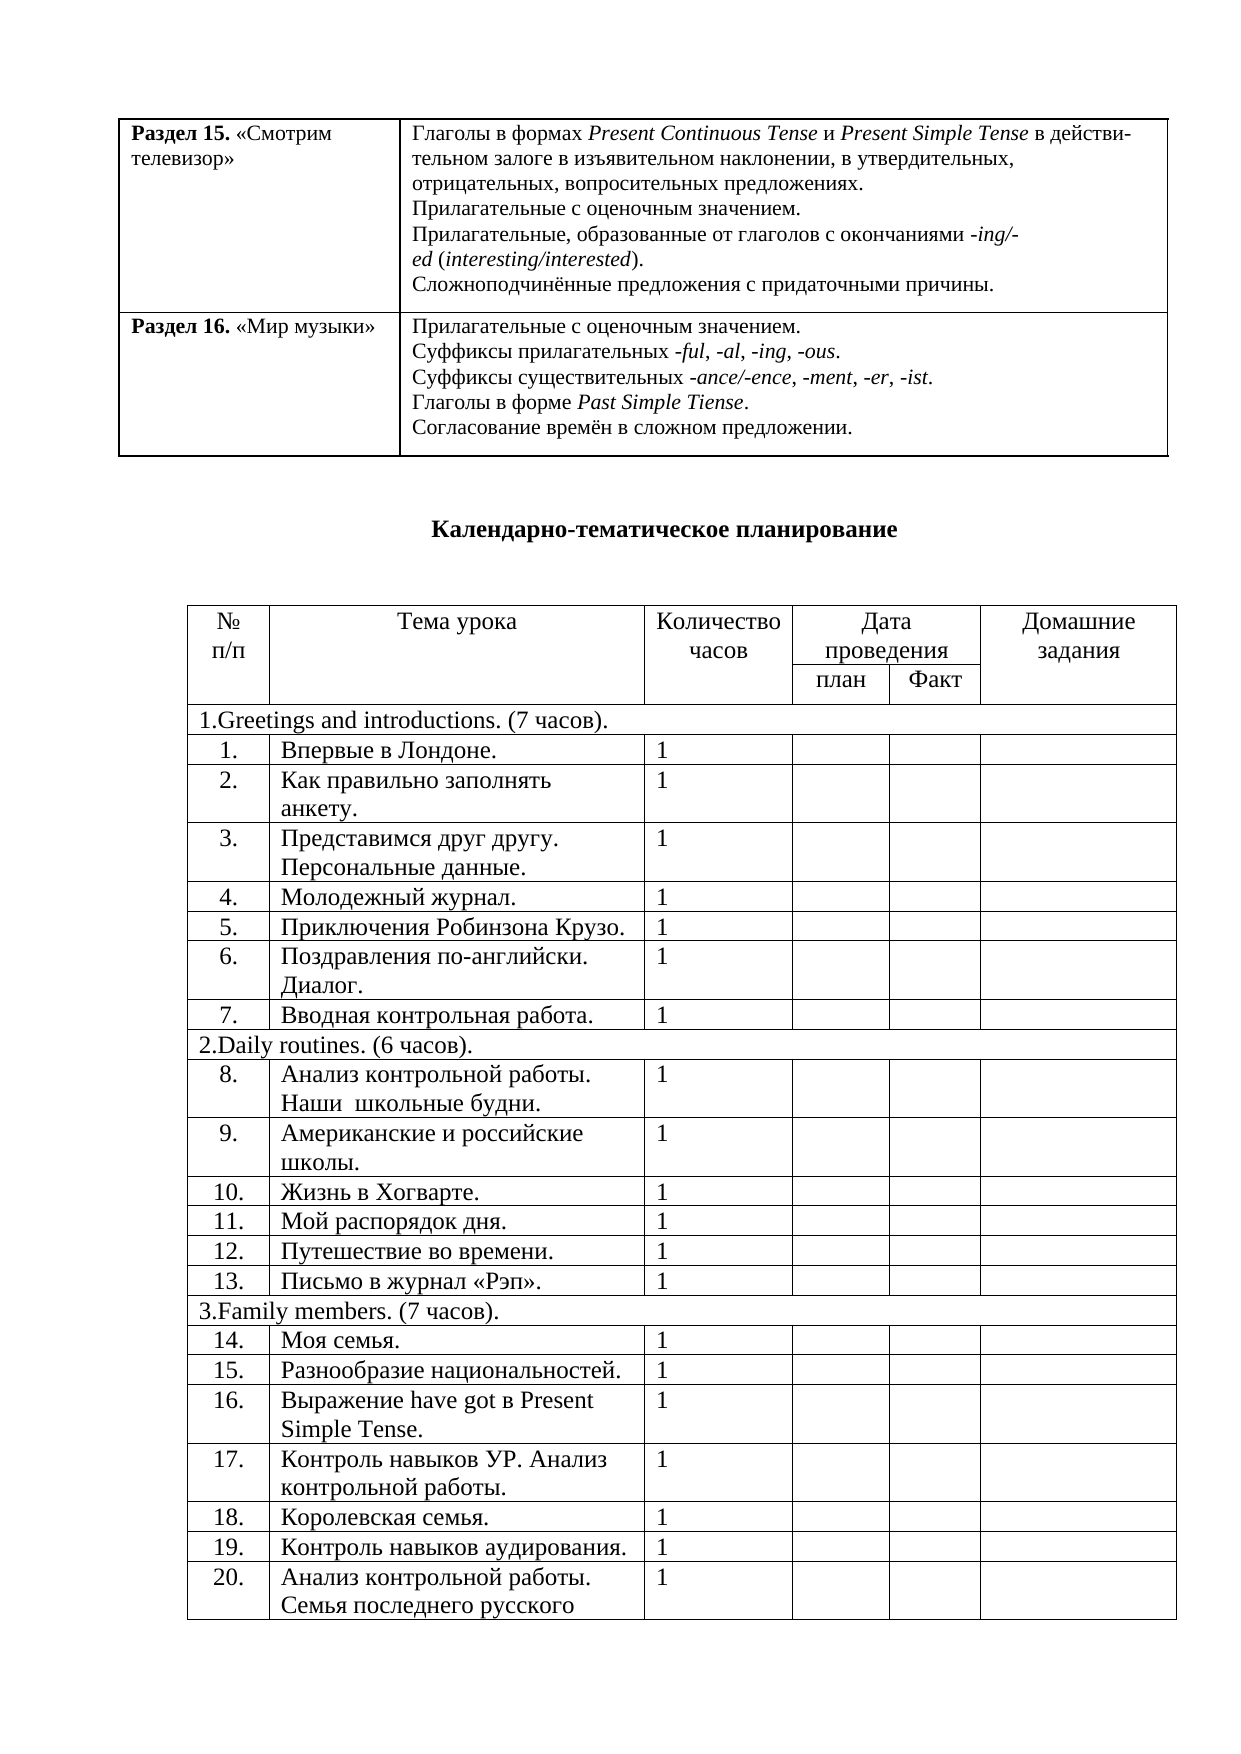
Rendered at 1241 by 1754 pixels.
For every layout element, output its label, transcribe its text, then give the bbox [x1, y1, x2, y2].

table_cell [793, 1326, 889, 1354]
table_cell [890, 1444, 980, 1501]
table_cell [793, 1502, 889, 1531]
table_cell 1 [645, 1562, 792, 1619]
table_cell Жизнь в Хогварте. [270, 1177, 644, 1205]
table_header Дата проведения [793, 606, 980, 663]
table_cell 15. [188, 1355, 269, 1384]
table_cell [981, 1355, 1176, 1384]
table_cell [890, 1562, 980, 1619]
table_cell 3.Family members. (7 часов). [188, 1296, 1176, 1324]
table_cell [793, 1060, 889, 1117]
table_cell 17. [188, 1444, 269, 1501]
table_cell 1 [645, 765, 792, 822]
table_cell 1 [645, 882, 792, 911]
table_cell 9. [188, 1118, 269, 1176]
table_cell 1 [645, 1177, 792, 1205]
table_cell [793, 1000, 889, 1029]
table_cell [793, 1266, 889, 1295]
table_cell Выражение have got в Present Simple Tense. [270, 1385, 644, 1443]
table_cell Королевская семья. [270, 1502, 644, 1531]
table_cell 1 [645, 912, 792, 940]
table_cell [890, 1206, 980, 1235]
table_cell 1 [645, 1206, 792, 1235]
table_cell Факт [890, 665, 980, 704]
text Календарно-тематическое планирование [177, 514, 1152, 543]
table_cell [890, 1355, 980, 1384]
table_cell 1 [645, 735, 792, 764]
table_cell [793, 735, 889, 764]
table_cell [981, 941, 1176, 999]
table_cell Письмо в журнал «Рэп». [270, 1266, 644, 1295]
table_cell 1. [188, 735, 269, 764]
table_cell 7. [188, 1000, 269, 1029]
table_cell 1 [645, 1236, 792, 1265]
table_cell [981, 1206, 1176, 1235]
table_cell [981, 1502, 1176, 1531]
table_cell Раздел 15. «Смотрим телевизор» [120, 120, 399, 312]
table_cell [793, 765, 889, 822]
table_cell 18. [188, 1502, 269, 1531]
table_cell [981, 912, 1176, 940]
table_cell Как правильно заполнять анкету. [270, 765, 644, 822]
table_cell [793, 1206, 889, 1235]
table_cell [981, 1326, 1176, 1354]
table_cell 1 [645, 1355, 792, 1384]
table_cell 2.Daily routines. (6 часов). [188, 1030, 1176, 1058]
table_cell [981, 823, 1176, 881]
table_cell 5. [188, 912, 269, 940]
table_cell 13. [188, 1266, 269, 1295]
table_cell [981, 1532, 1176, 1561]
table_cell [793, 1532, 889, 1561]
table_cell [981, 882, 1176, 911]
table_cell [890, 1118, 980, 1176]
table_cell [981, 1236, 1176, 1265]
table_header Тема урока [270, 606, 644, 704]
table_cell Контроль навыков УР. Анализ контрольной работы. [270, 1444, 644, 1501]
table_cell 1 [645, 1118, 792, 1176]
table_cell Моя семья. [270, 1326, 644, 1354]
table_cell Контроль навыков аудирования. [270, 1532, 644, 1561]
table_cell [793, 1236, 889, 1265]
table_cell 8. [188, 1060, 269, 1117]
table_cell Прилагательные с оценочным значением. Суффиксы прилагательных -ful, -al, -ing, -ous. Суффиксы существительных -ance/-ence, -ment, -er, -ist. Глаголы в форме Past Simple Tiense. Согласование времён в сложном предложении. [401, 313, 1167, 455]
table_cell 6. [188, 941, 269, 999]
table_cell Молодежный журнал. [270, 882, 644, 911]
table_cell [890, 1385, 980, 1443]
table_cell [793, 912, 889, 940]
table_cell Раздел 16. «Мир музыки» [120, 313, 399, 455]
table_cell [981, 1385, 1176, 1443]
table_cell 10. [188, 1177, 269, 1205]
table_cell 1 [645, 1444, 792, 1501]
table_cell Глаголы в формах Present Continuous Tense и Present Simple Tense в действительном залоге в изъявительном наклонении, в утвердительных, отрицательных, вопросительных предложениях. Прилагательные с оценочным значением. Прилагательные, образованные от глаголов с окончаниями -ing/-ed (interesting/interested). Сложноподчинённые предложения с придаточными причины. [401, 120, 1167, 312]
table_cell [981, 1177, 1176, 1205]
table_cell [981, 1000, 1176, 1029]
table_cell 20. [188, 1562, 269, 1619]
table_cell Американские и российские школы. [270, 1118, 644, 1176]
table_cell 19. [188, 1532, 269, 1561]
table_cell Впервые в Лондоне. [270, 735, 644, 764]
table_cell [890, 823, 980, 881]
table_cell [981, 1266, 1176, 1295]
table_cell [981, 1562, 1176, 1619]
table_cell 16. [188, 1385, 269, 1443]
table_cell Анализ контрольной работы. Наши школьные будни. [270, 1060, 644, 1117]
table_cell [981, 1444, 1176, 1501]
table_cell [793, 823, 889, 881]
table_header Количество часов [645, 606, 792, 704]
table_cell [793, 1385, 889, 1443]
table_cell [890, 1502, 980, 1531]
table_cell [793, 1355, 889, 1384]
table_cell 1 [645, 1502, 792, 1531]
table_cell [890, 1060, 980, 1117]
table_cell [890, 1532, 980, 1561]
table_cell [793, 941, 889, 999]
table_cell Мой распорядок дня. [270, 1206, 644, 1235]
table_cell 1 [645, 823, 792, 881]
table_cell Приключения Робинзона Крузо. [270, 912, 644, 940]
table_cell 3. [188, 823, 269, 881]
table_cell Путешествие во времени. [270, 1236, 644, 1265]
table_cell [890, 735, 980, 764]
table_header № п/п [188, 606, 269, 704]
table_cell [981, 765, 1176, 822]
table_cell [890, 1177, 980, 1205]
table_cell [890, 941, 980, 999]
table_cell 1 [645, 1060, 792, 1117]
table_cell 1 [645, 1000, 792, 1029]
table_cell 11. [188, 1206, 269, 1235]
table_cell [981, 1118, 1176, 1176]
table_cell [793, 1444, 889, 1501]
table_cell 1.Greetings and introductions. (7 часов). [188, 705, 1176, 734]
table_cell [793, 1177, 889, 1205]
table_cell 2. [188, 765, 269, 822]
table_cell [981, 1060, 1176, 1117]
table_cell [890, 1236, 980, 1265]
table_cell 1 [645, 1266, 792, 1295]
table_cell [793, 1562, 889, 1619]
table_cell Разнообразие национальностей. [270, 1355, 644, 1384]
table_cell [890, 1000, 980, 1029]
table_cell [890, 882, 980, 911]
table_cell [793, 1118, 889, 1176]
table_cell [793, 882, 889, 911]
table_cell 1 [645, 941, 792, 999]
table_cell Вводная контрольная работа. [270, 1000, 644, 1029]
table_cell 1 [645, 1326, 792, 1354]
table_cell 12. [188, 1236, 269, 1265]
table_cell 14. [188, 1326, 269, 1354]
table_cell 4. [188, 882, 269, 911]
table_cell [981, 735, 1176, 764]
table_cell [270, 1562, 644, 1619]
table_cell [890, 1266, 980, 1295]
table_cell [890, 1326, 980, 1354]
table_cell [890, 912, 980, 940]
table_cell 1 [645, 1532, 792, 1561]
table_cell [890, 765, 980, 822]
table_cell Представимся друг другу. Персональные данные. [270, 823, 644, 881]
table_cell 1 [645, 1385, 792, 1443]
table_header Домашние задания [981, 606, 1176, 704]
table_cell план [793, 665, 889, 704]
table_cell Поздравления по-английски. Диалог. [270, 941, 644, 999]
